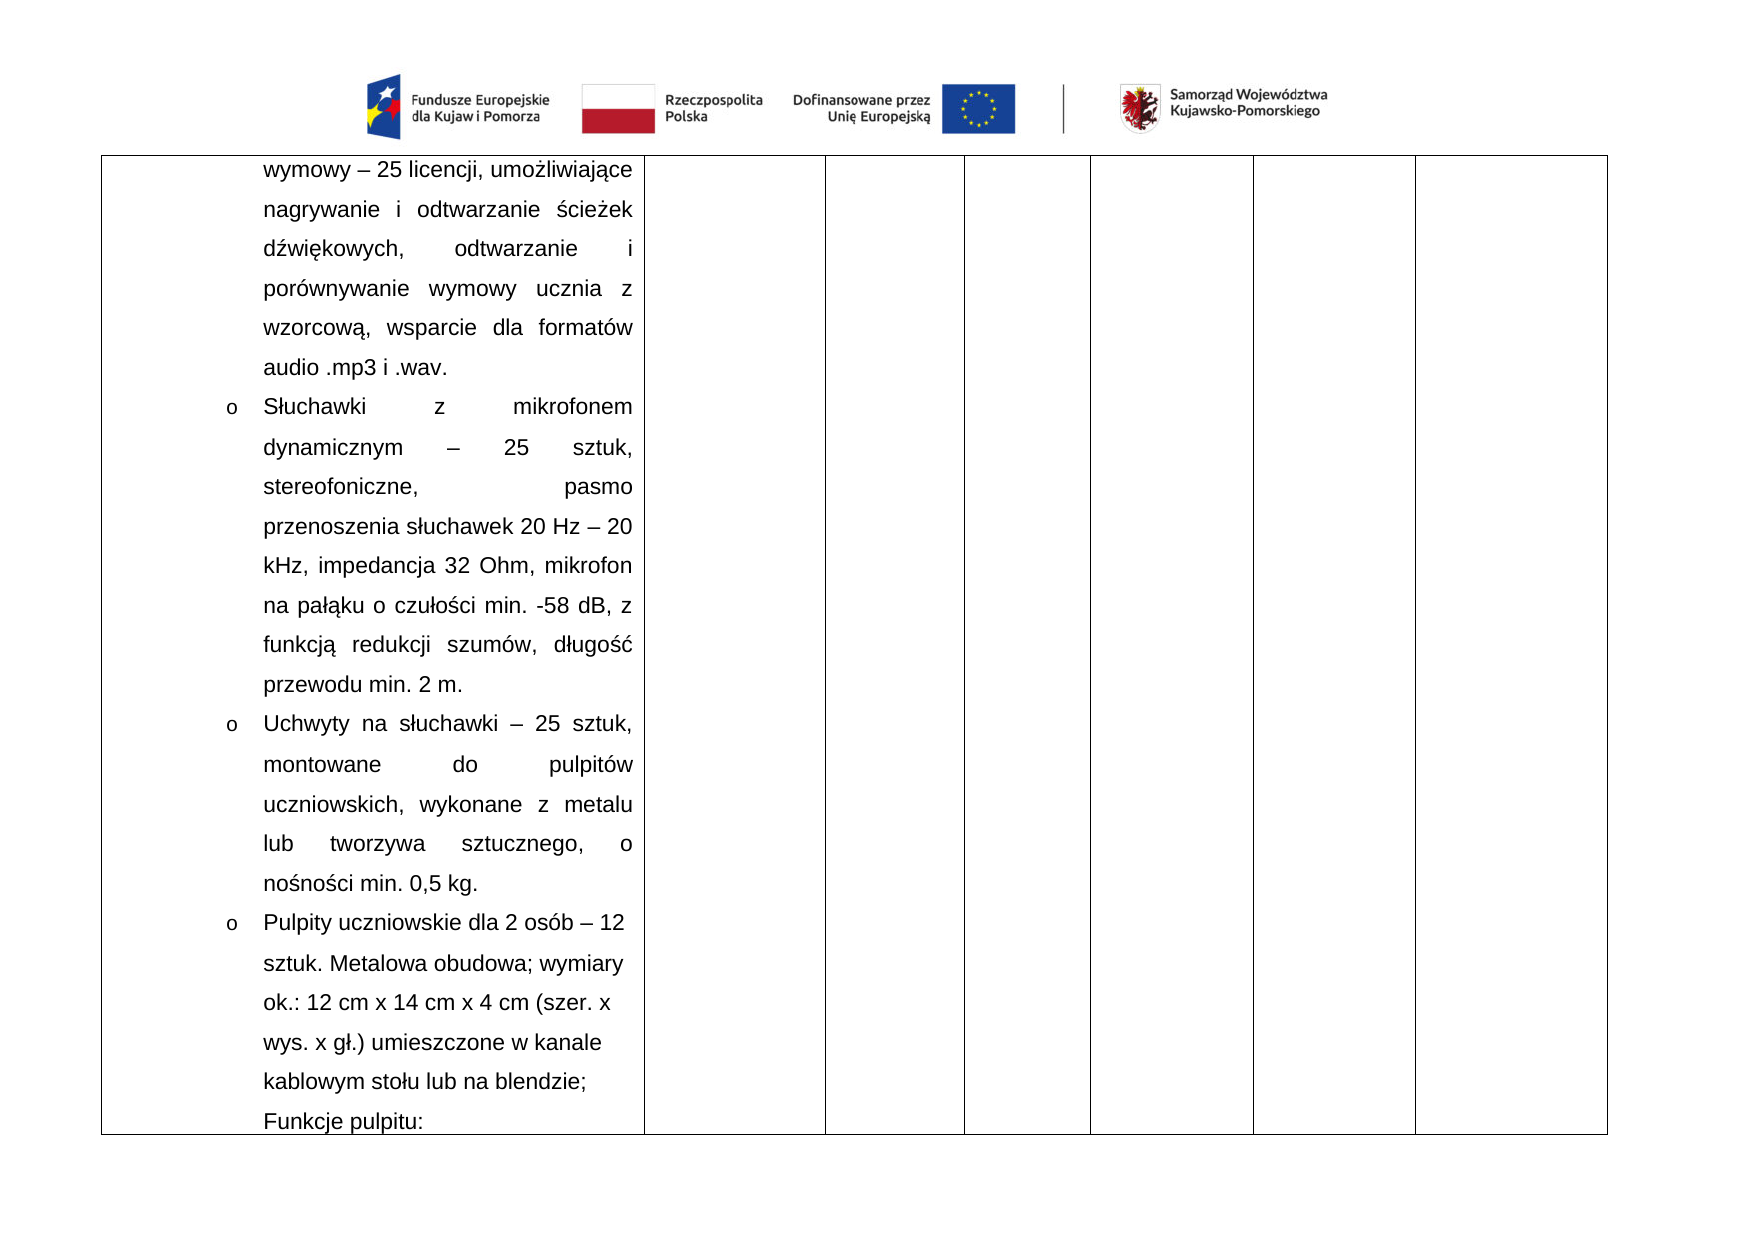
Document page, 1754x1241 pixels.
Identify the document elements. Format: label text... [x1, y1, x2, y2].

table_cell [965, 156, 1090, 1134]
table_cell [1416, 156, 1607, 1134]
table_cell [826, 156, 964, 1134]
picture [351, 59, 1359, 155]
table_cell [1254, 156, 1415, 1134]
table_cell [645, 156, 825, 1134]
table_cell [1091, 156, 1253, 1134]
